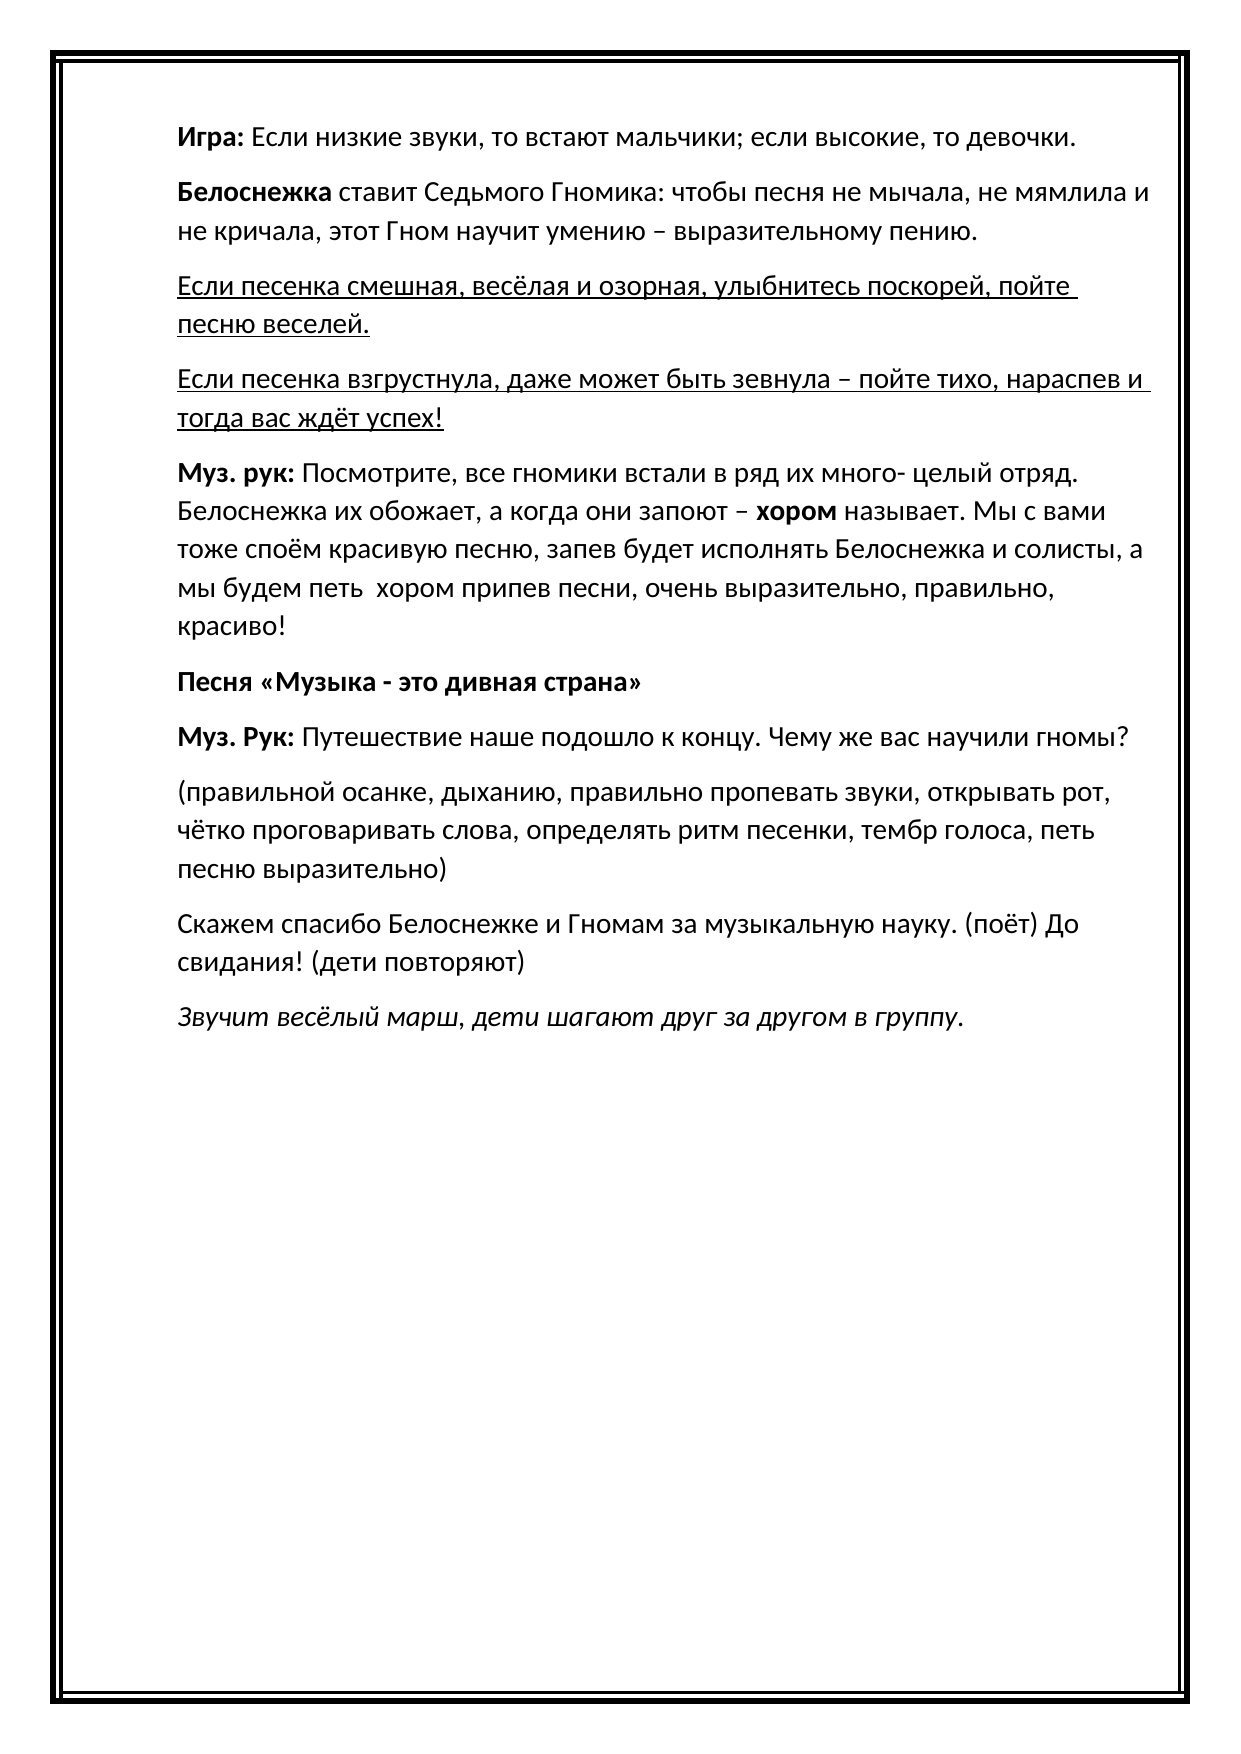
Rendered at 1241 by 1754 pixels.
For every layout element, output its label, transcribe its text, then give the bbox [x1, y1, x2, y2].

text Если песенка взгрустнула, даже может быть зевнула – пойте тихо, нараспев и тогда вас ждёт успех! [177, 360, 1152, 434]
text (правильной осанке, дыханию, правильно пропевать звуки, открывать рот, чётко проговаривать слова, определять ритм песенки, тембр голоса, петь песню выразительно) [177, 773, 1152, 885]
text Белоснежка ставит Седьмого Гномика: чтобы песня не мычала, не мямлила и не кричала, этот Гном научит умению – выразительному пению. [177, 173, 1152, 247]
text Звучит весёлый марш, дети шагают друг за другом в группу. [177, 998, 1152, 1034]
text Игра: Если низкие звуки, то встают мальчики; если высокие, то девочки. [177, 118, 1152, 154]
text Скажем спасибо Белоснежке и Гномам за музыкальную науку. (поёт) До свидания! (дети повторяют) [177, 905, 1152, 979]
text Если песенка смешная, весёлая и озорная, улыбнитесь поскорей, пойте песню веселей. [177, 267, 1152, 341]
text Песня «Музыка - это дивная страна» [177, 663, 1152, 698]
text Муз. рук: Посмотрите, все гномики встали в ряд их много- целый отряд. Белоснежка их обожает, а когда они запоют – хором называет. Мы с вами тоже споём красивую песню, запев будет исполнять Белоснежка и солисты, а мы будем петь хором припев песни, очень выразительно, правильно, красиво! [177, 454, 1152, 643]
text Муз. Рук: Путешествие наше подошло к концу. Чему же вас научили гномы? [177, 718, 1152, 753]
